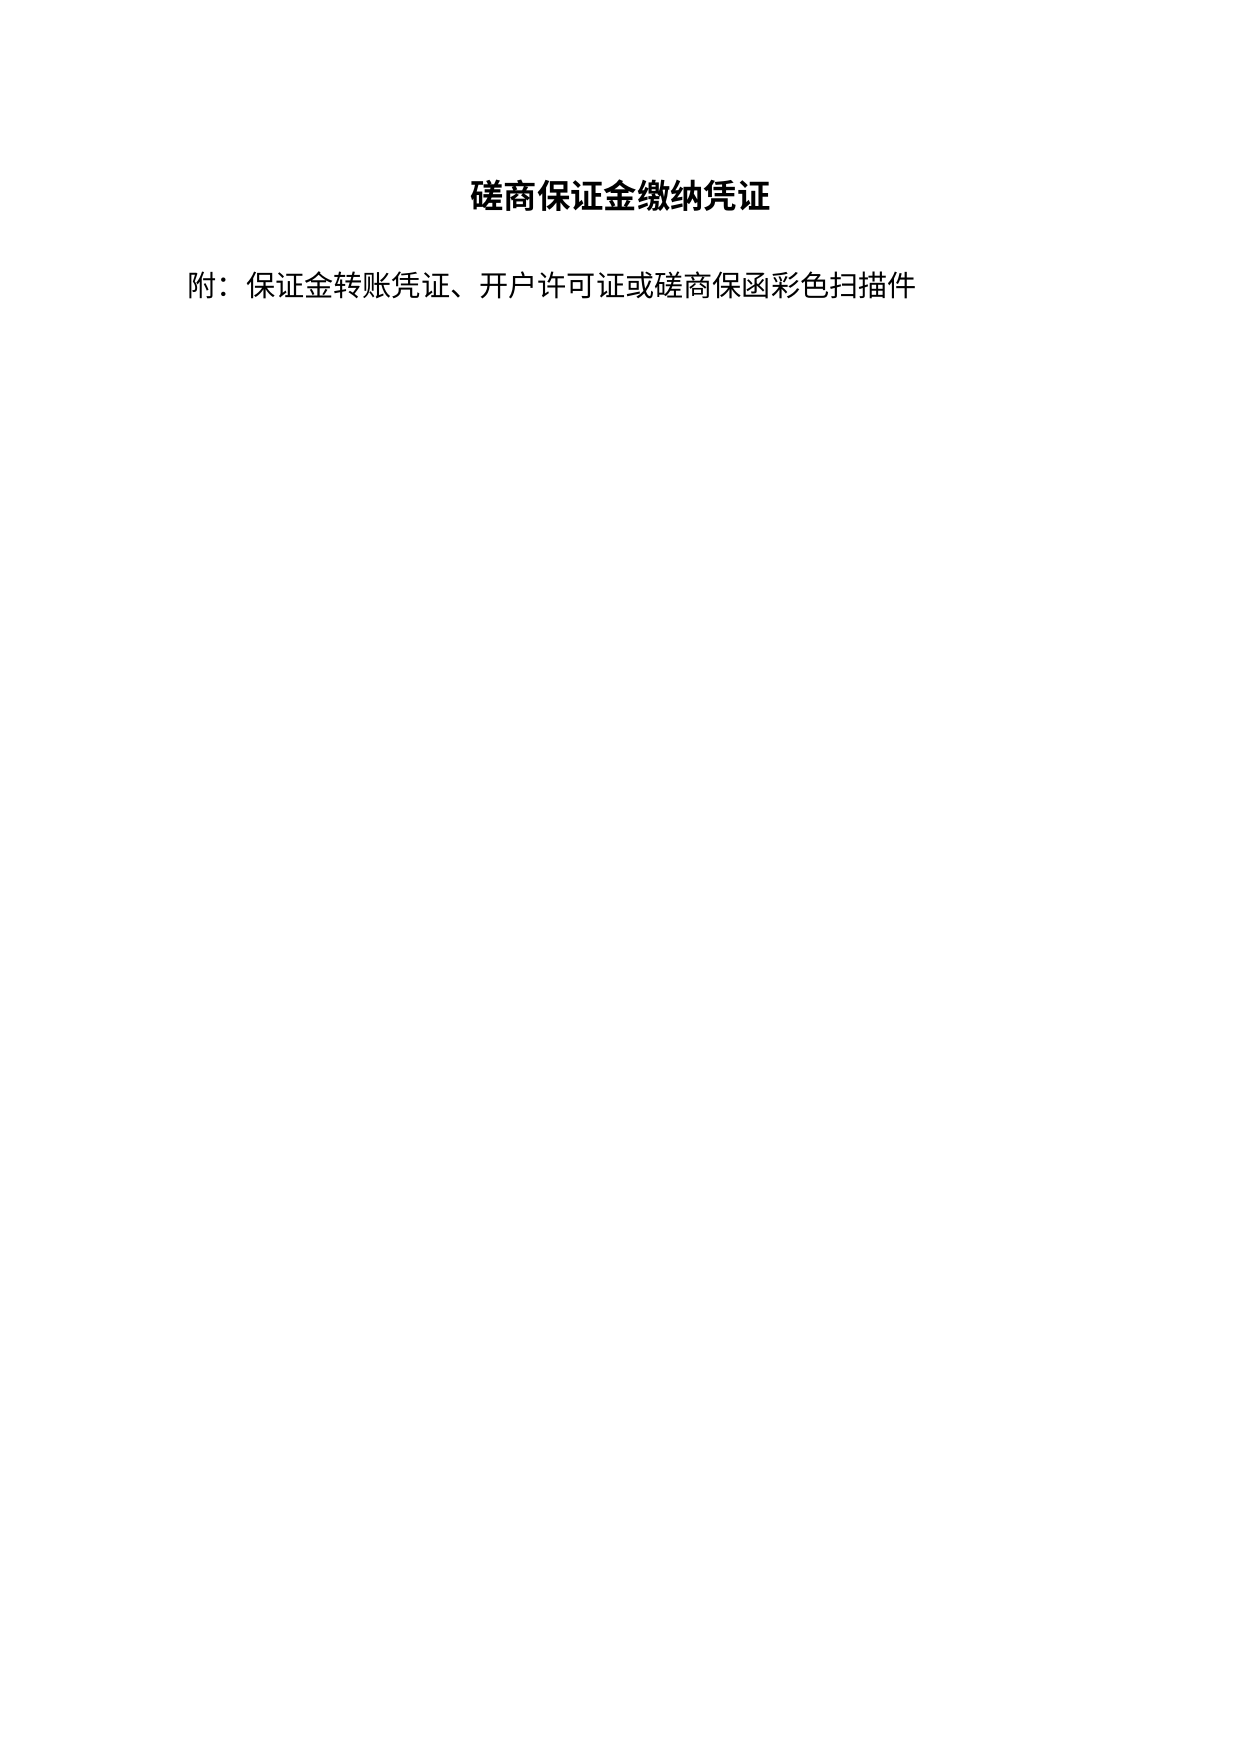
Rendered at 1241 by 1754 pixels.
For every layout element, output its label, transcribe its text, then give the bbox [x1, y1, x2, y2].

text 磋商保证金缴纳凭证 [187, 162, 1053, 227]
text 附：保证金转账凭证、开户许可证或磋商保函彩色扫描件 [187, 251, 1053, 316]
